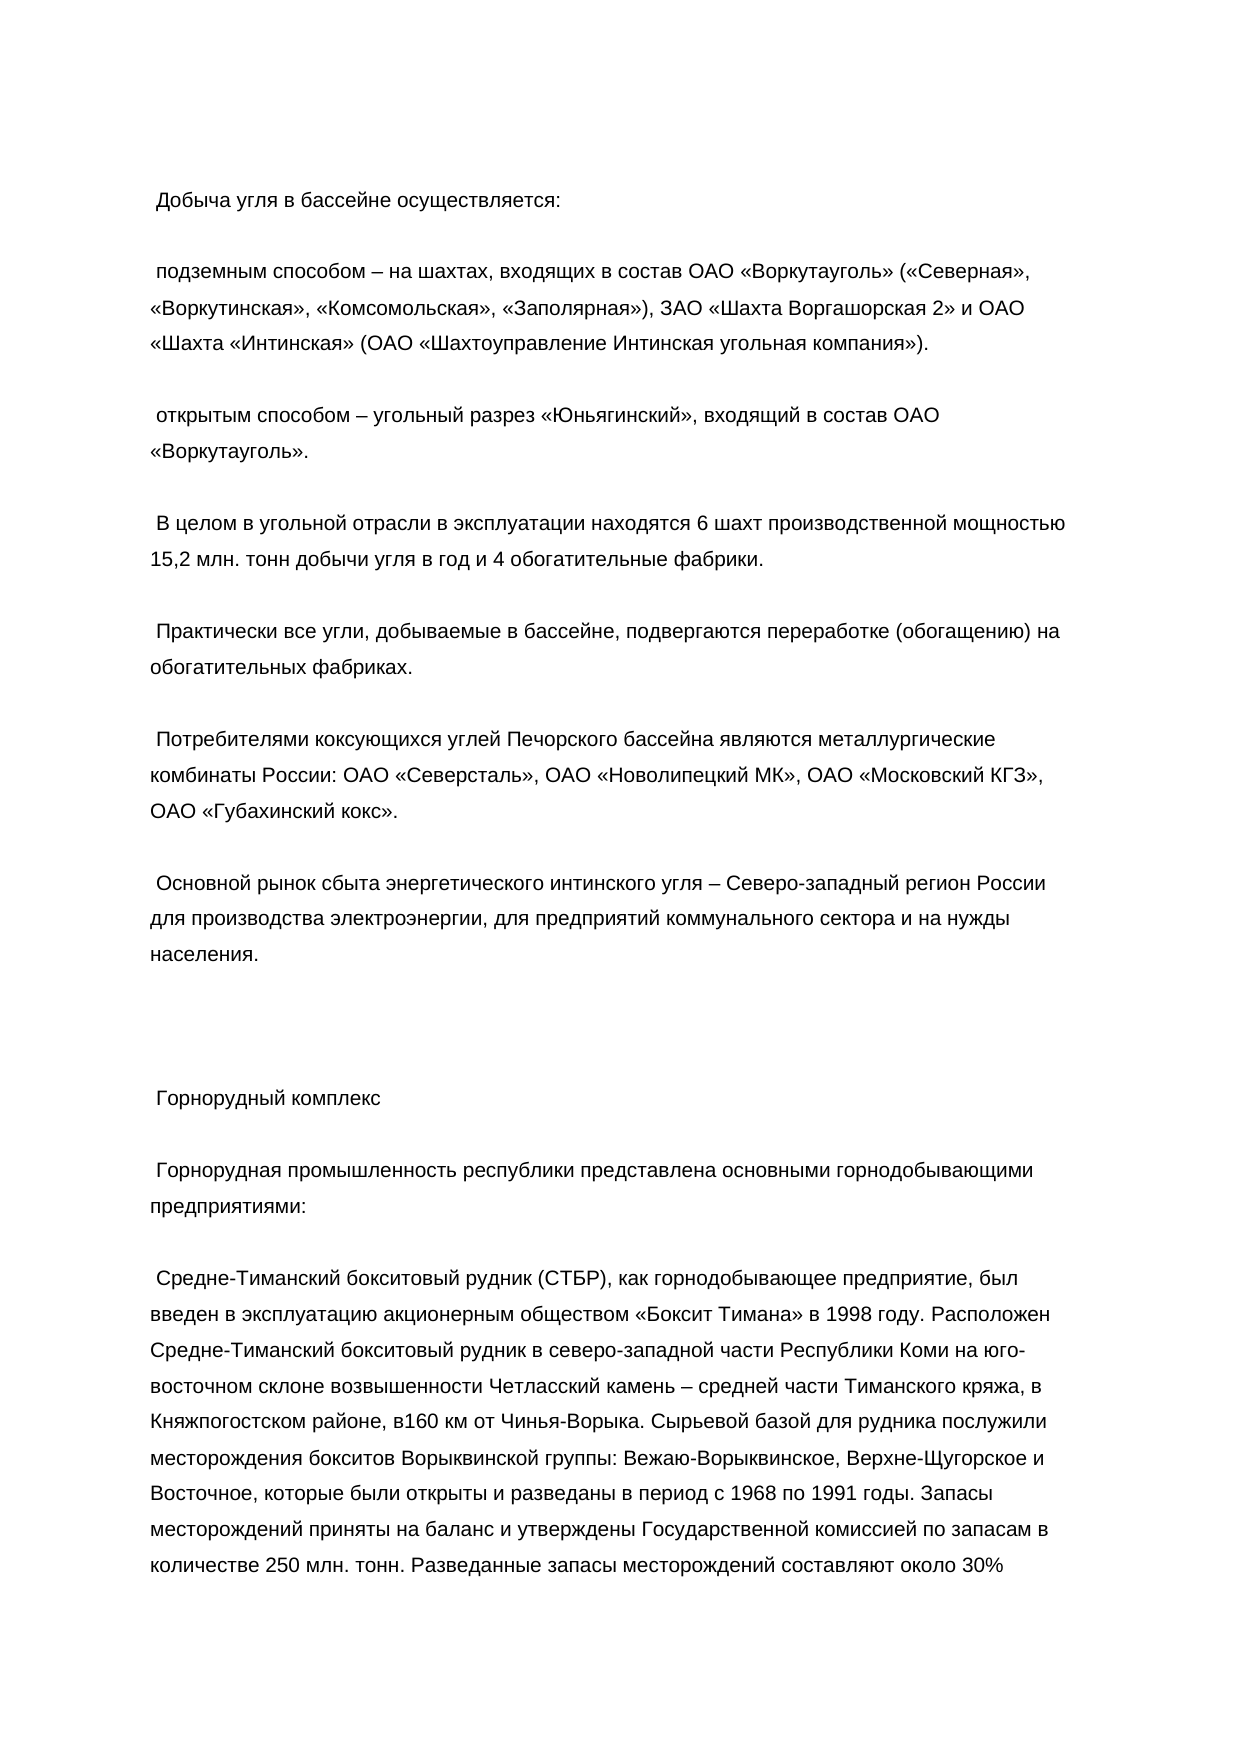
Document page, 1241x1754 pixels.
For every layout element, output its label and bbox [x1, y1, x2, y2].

table_cell [140, 150, 1078, 1577]
